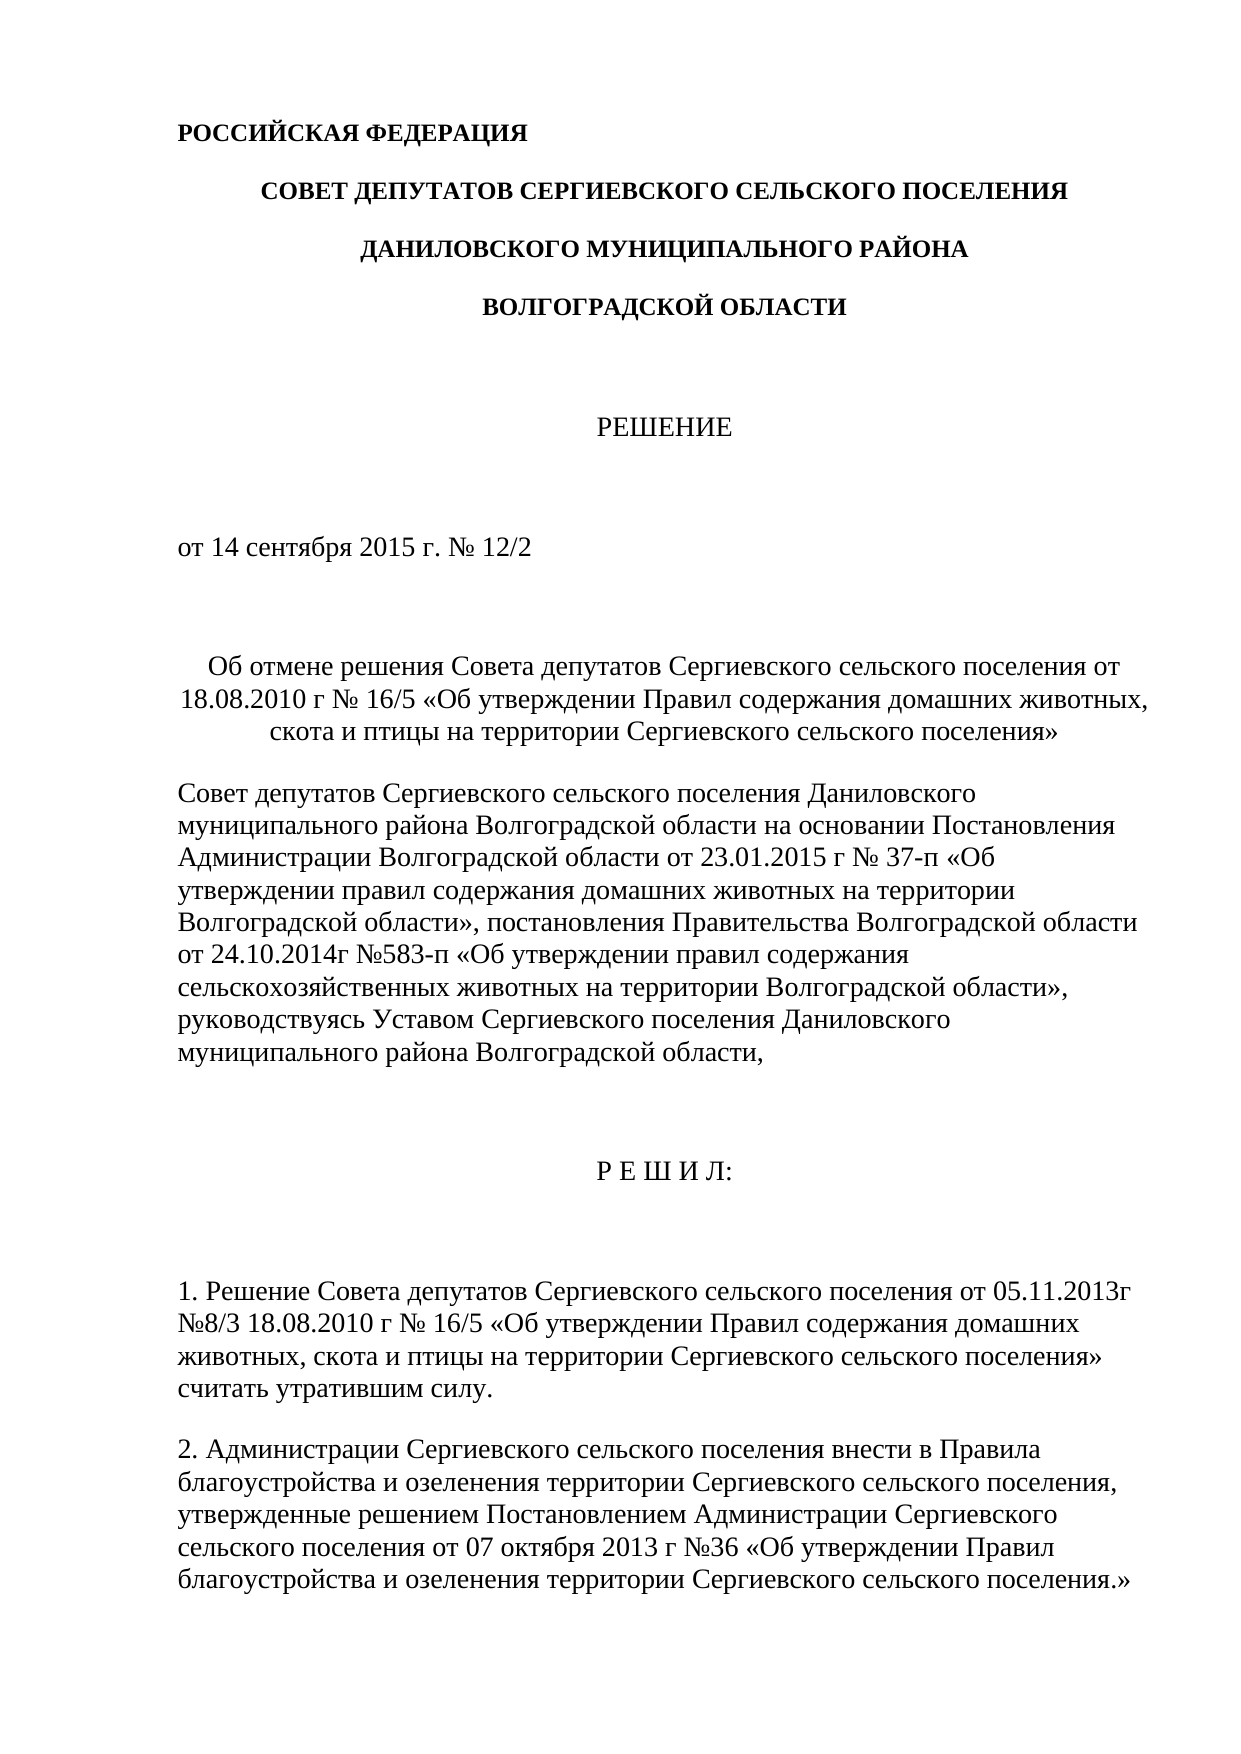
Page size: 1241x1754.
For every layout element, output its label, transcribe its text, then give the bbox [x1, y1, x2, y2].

text ВОЛГОГРАДСКОЙ ОБЛАСТИ [177, 292, 1152, 321]
text РОССИЙСКАЯ ФЕДЕРАЦИЯ [177, 118, 1152, 147]
text РЕШЕНИЕ [177, 410, 1152, 443]
text 1. Решение Совета депутатов Сергиевского сельского поселения от 05.11.2013г №8/3 18.08.2010 г № 16/5 «Об утверждении Правил содержания домашних животных, скота и птицы на территории Сергиевского сельского поселения» считать утратившим силу. [177, 1274, 1152, 1403]
text 2. Администрации Сергиевского сельского поселения внести в Правила благоустройства и озеленения территории Сергиевского сельского поселения, утвержденные решением Постановлением Администрации Сергиевского сельского поселения от 07 октября 2013 г №36 «Об утверждении Правил благоустройства и озеленения территории Сергиевского сельского поселения.» [177, 1432, 1152, 1594]
text Об отмене решения Совета депутатов Сергиевского сельского поселения от 18.08.2010 г № 16/5 «Об утверждении Правил содержания домашних животных, скота и птицы на территории Сергиевского сельского поселения» [177, 649, 1152, 746]
text СОВЕТ ДЕПУТАТОВ СЕРГИЕВСКОГО СЕЛЬСКОГО ПОСЕЛЕНИЯ [177, 176, 1152, 205]
text Совет депутатов Сергиевского сельского поселения Даниловского муниципального района Волгоградской области на основании Постановления Администрации Волгоградской области от 23.01.2015 г № 37-п «Об утверждении правил содержания домашних животных на территории Волгоградской области», постановления Правительства Волгоградской области от 24.10.2014г №583-п «Об утверждении правил содержания сельскохозяйственных животных на территории Волгоградской области», руководствуясь Уставом Сергиевского поселения Даниловского муниципального района Волгоградской области, [177, 776, 1152, 1067]
text от 14 сентября 2015 г. № 12/2 [177, 530, 1152, 562]
text ДАНИЛОВСКОГО МУНИЦИПАЛЬНОГО РАЙОНА [177, 234, 1152, 263]
text Р Е Ш И Л: [177, 1154, 1152, 1187]
